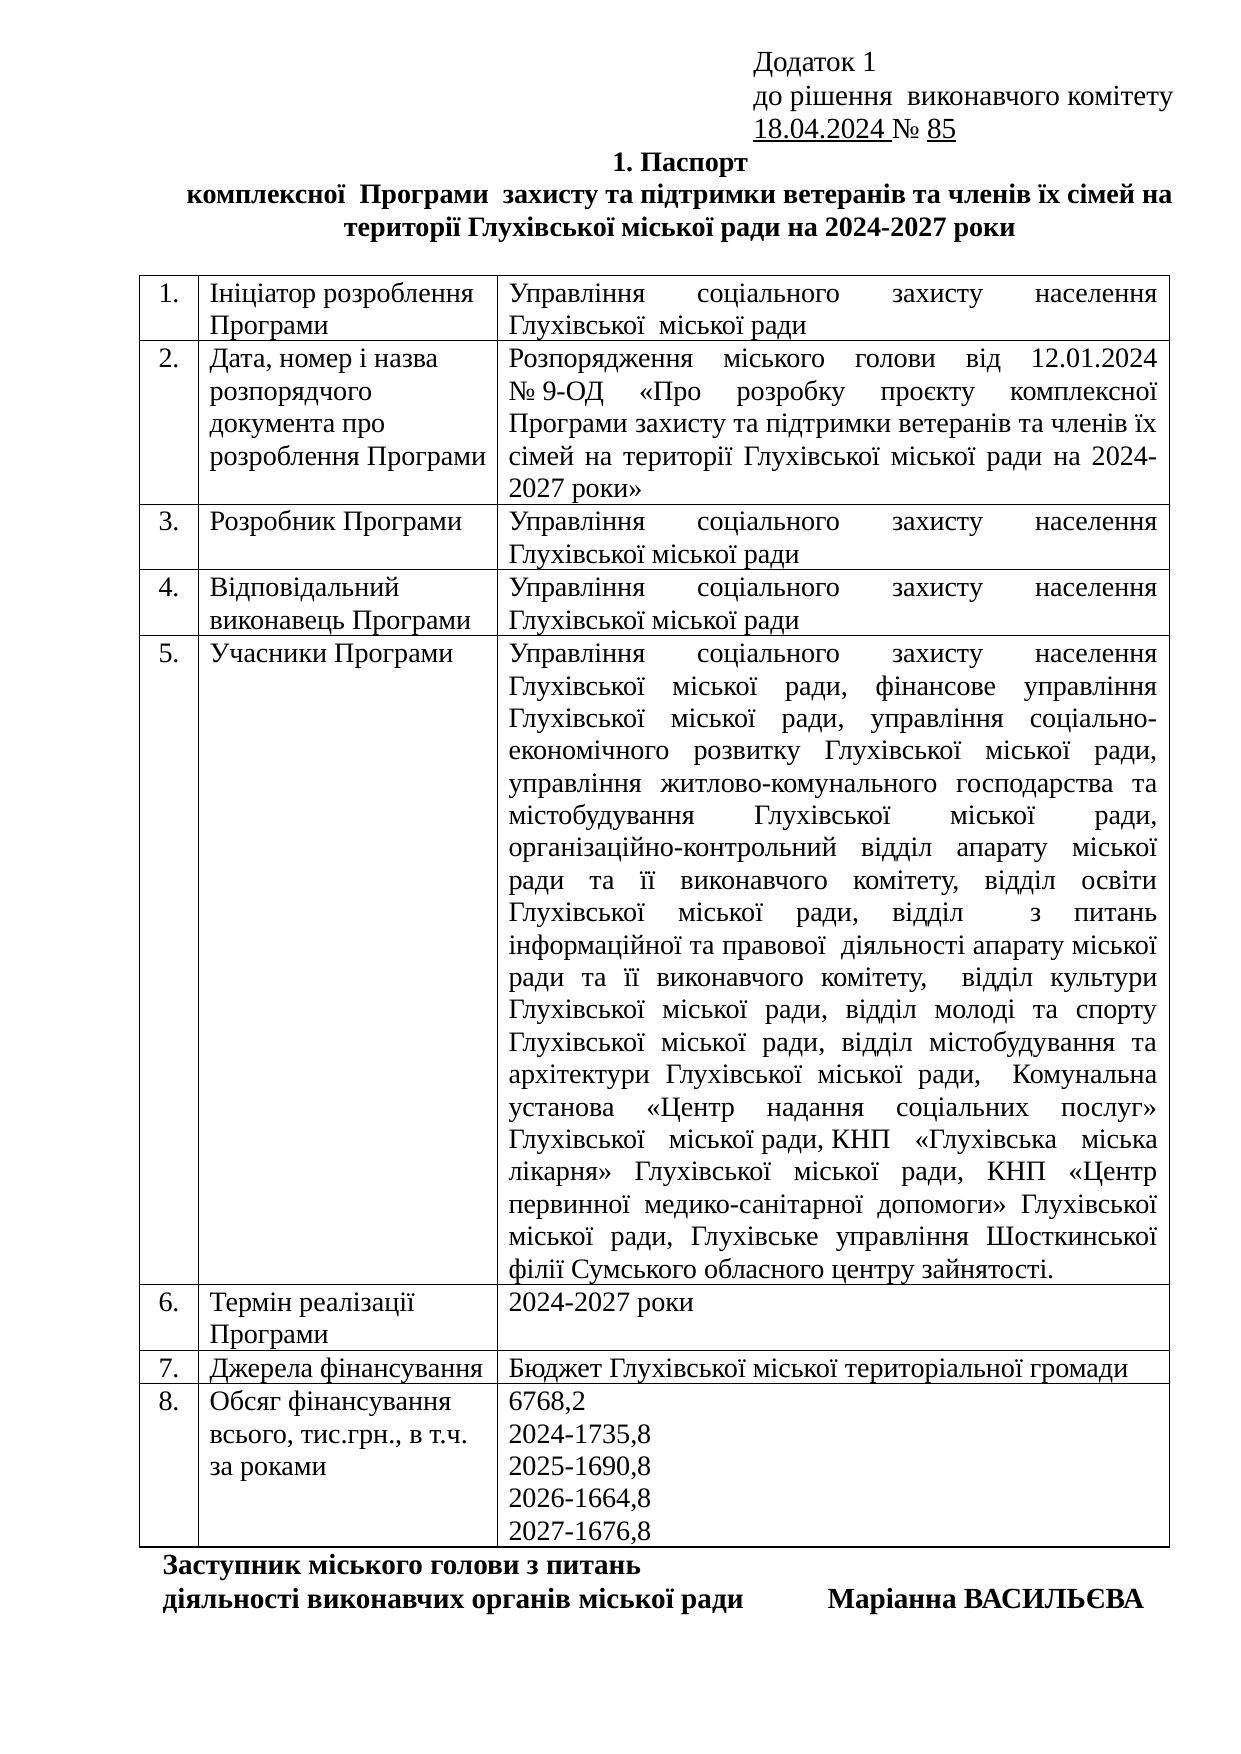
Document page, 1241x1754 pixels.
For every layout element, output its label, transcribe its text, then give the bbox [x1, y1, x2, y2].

table_header 1. [140, 276, 198, 340]
text діяльності виконавчих органів міської ради Маріанна ВАСИЛЬЄВА [162, 1581, 1197, 1614]
text Заступник міського голови з питань [162, 1547, 1197, 1581]
table_cell Бюджет Глухівської міської територіальної громади [498, 1351, 1169, 1383]
table_cell Управління соціального захисту населення Глухівської міської ради, фінансове управління Глухівської міської ради, управління соціально-економічного розвитку Глухівської міської ради, управління житлово-комунального господарства та містобудування Глухівської міської ради, організаційно-контрольний відділ апарату міської ради та її виконавчого комітету, відділ освіти Глухівської міської ради, відділ з питань інформаційної та правової діяльності апарату міської ради та її виконавчого комітету, відділ культури Глухівської міської ради, відділ молоді та спорту Глухівської міської ради, відділ містобудування та архітектури Глухівської міської ради, Комунальна установа «Центр надання соціальних послуг» Глухівської міської ради, КНП «Глухівська міська лікарня» Глухівської міської ради, КНП «Центр первинної медико-санітарної допомоги» Глухівської міської ради, Глухівське управління Шосткинської філії Сумського обласного центру зайнятості. [498, 636, 1169, 1284]
table_cell 7. [140, 1351, 198, 1383]
table_cell 6. [140, 1285, 198, 1350]
table_cell Відповідальний виконавець Програми [199, 570, 497, 635]
table_cell 3. [140, 505, 198, 569]
table_cell 6768,2 2024-1735,8 2025-1690,8 2026-1664,8 2027-1676,8 [498, 1384, 1169, 1546]
table_cell Дата, номер і назва розпорядчого документа про розроблення Програми [199, 341, 497, 503]
table_cell 8. [140, 1384, 198, 1546]
table_cell 4. [140, 570, 198, 635]
table_cell Розробник Програми [199, 505, 497, 569]
table_header Ініціатор розроблення Програми [199, 276, 497, 340]
text комплексної Програми захисту та підтримки ветеранів та членів їх сімей на території Глухівської міської ради на 2024-2027 роки [162, 177, 1197, 242]
table_cell Обсяг фінансування всього, тис.грн., в т.ч. за роками [199, 1384, 497, 1546]
table_cell Термін реалізації Програми [199, 1285, 497, 1350]
table_cell Управління соціального захисту населення Глухівської міської ради [498, 505, 1169, 569]
text 1. Паспорт [162, 145, 1197, 177]
table_cell 2. [140, 341, 198, 503]
table_cell Джерела фінансування [199, 1351, 497, 1383]
table_cell Розпорядження міського голови від 12.01.2024 № 9-ОД «Про розробку проєкту комплексної Програми захисту та підтримки ветеранів та членів їх сімей на території Глухівської міської ради на 2024-2027 роки» [498, 341, 1169, 503]
text 18.04.2024 № 85 [753, 111, 1197, 145]
table_cell Управління соціального захисту населення Глухівської міської ради [498, 570, 1169, 635]
text до рішення виконавчого комітету [753, 78, 1197, 111]
table_cell 2024-2027 роки [498, 1285, 1169, 1350]
text Додаток 1 [753, 44, 1197, 78]
table_cell 5. [140, 636, 198, 1284]
table_cell Учасники Програми [199, 636, 497, 1284]
table_header Управління соціального захисту населення Глухівської міської ради [498, 276, 1169, 340]
